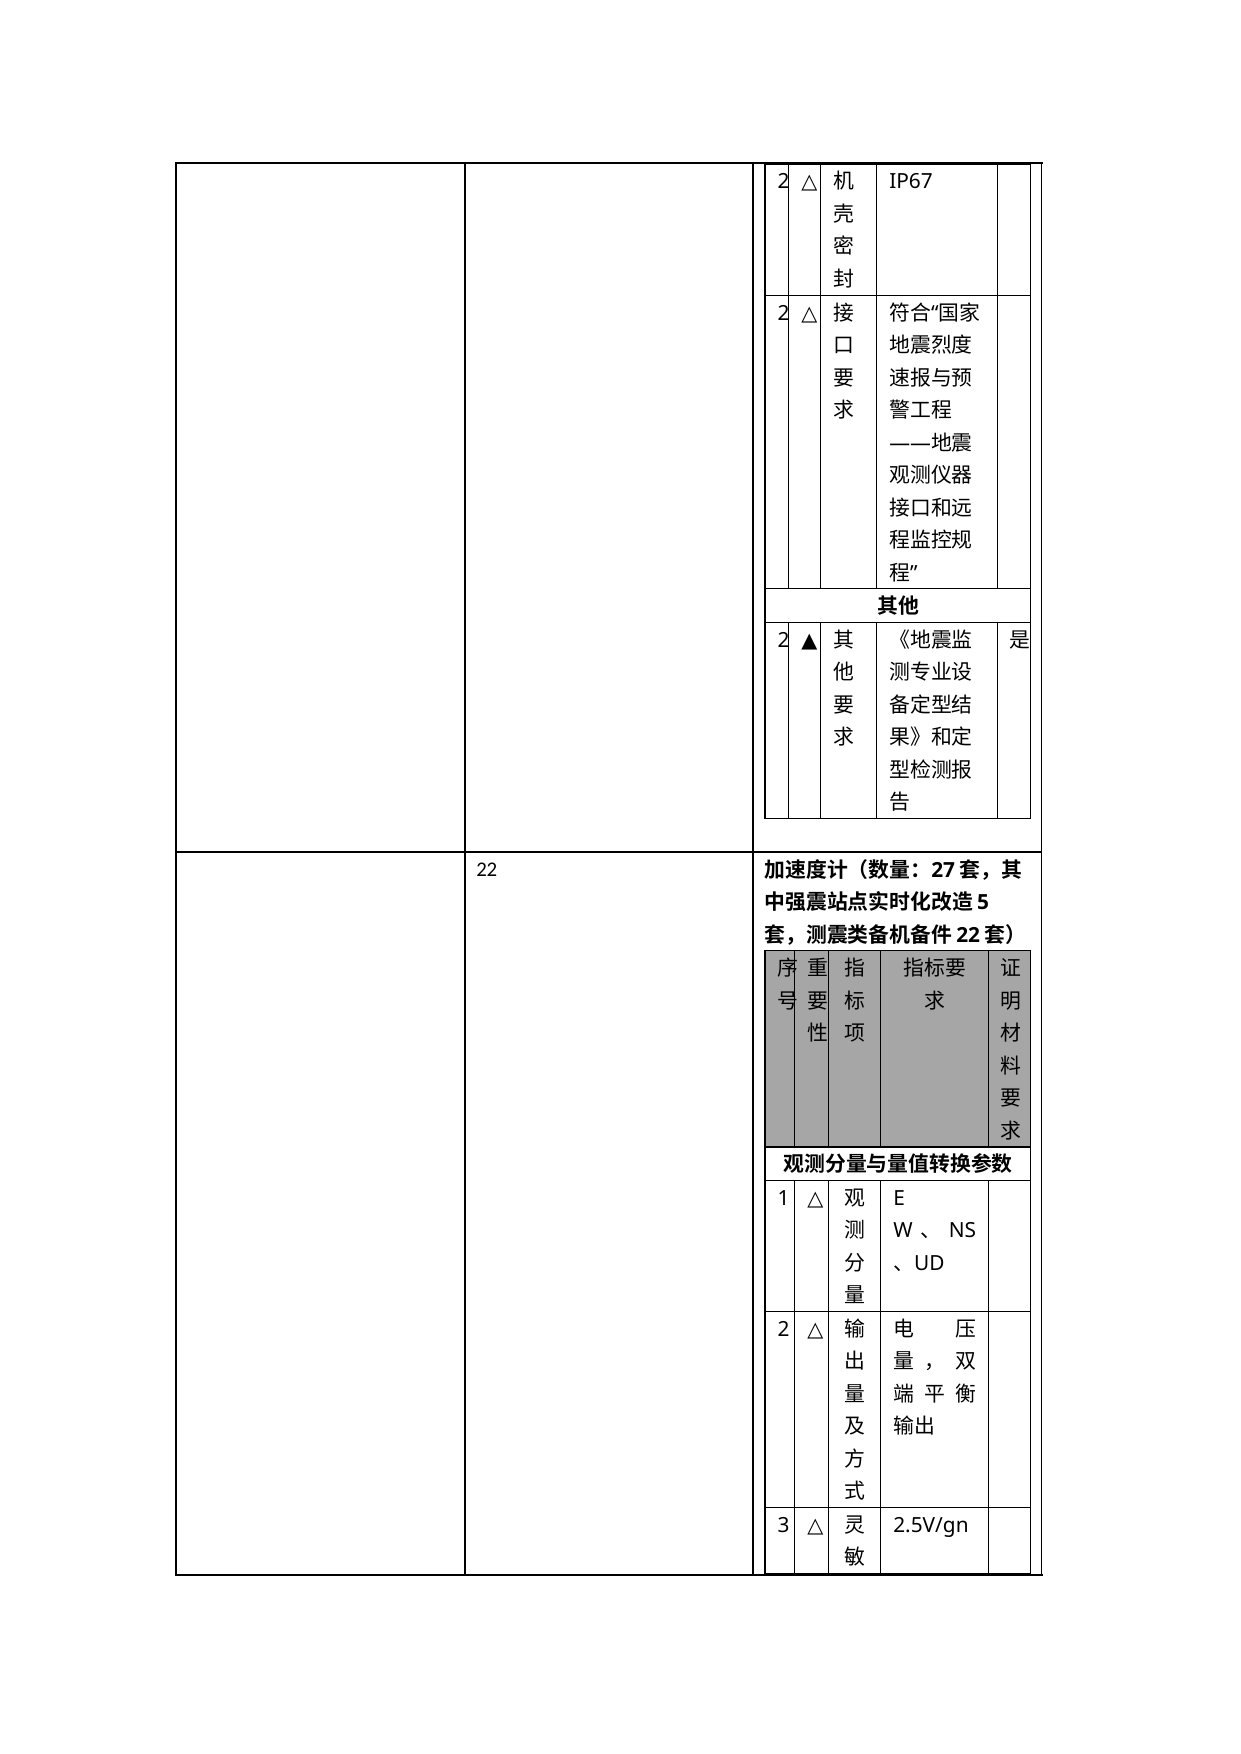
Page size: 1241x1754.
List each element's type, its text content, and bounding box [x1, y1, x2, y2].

table_cell 加速度计（数量：27套，其中强震站点实时化改造5套，测震类备机备件22套） [754, 853, 1041, 1574]
table_cell 甚宽频带地震计（数量：2套） [754, 164, 1041, 851]
table_cell 21 [466, 164, 752, 851]
table_cell 22 [466, 853, 752, 1574]
table_cell [177, 853, 464, 1574]
table_cell [177, 164, 464, 851]
